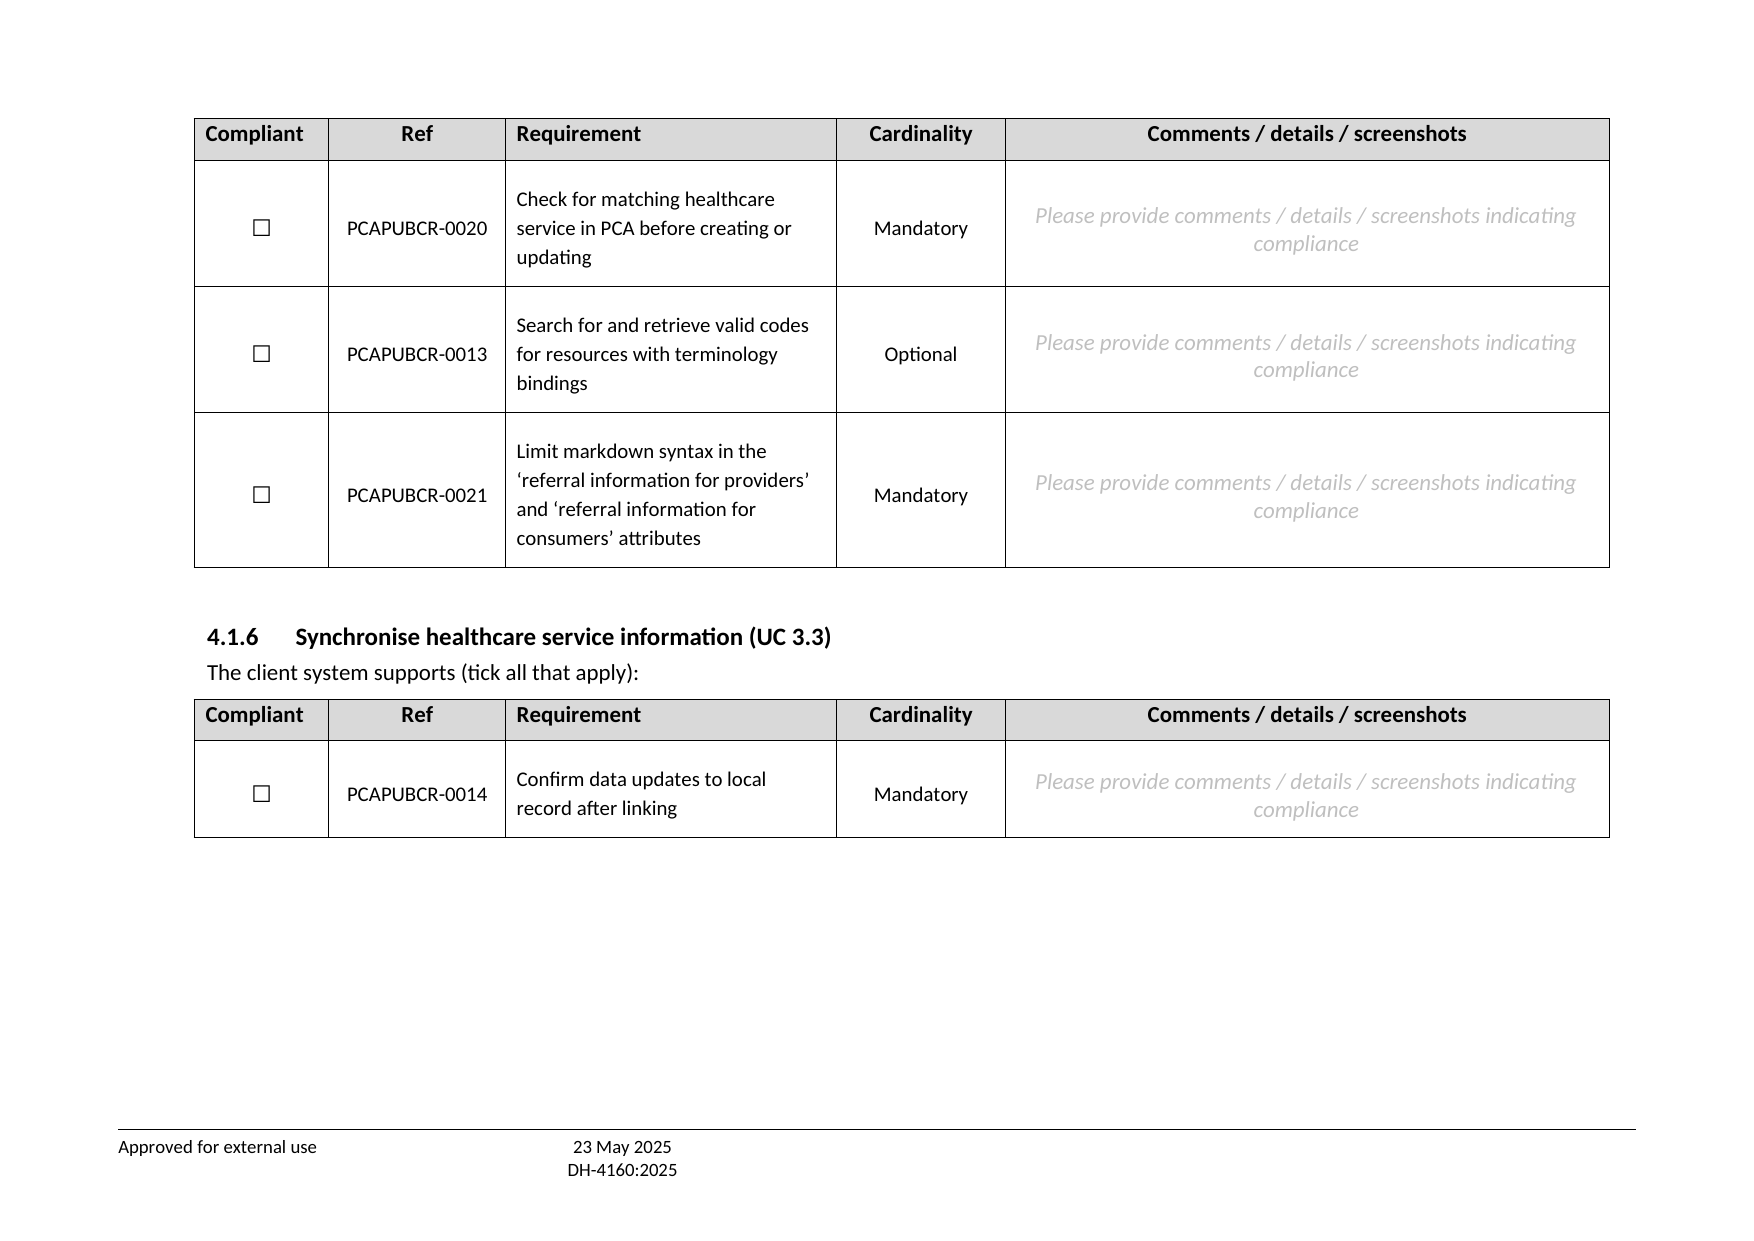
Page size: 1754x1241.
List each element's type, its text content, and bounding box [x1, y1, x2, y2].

table_cell Optional [837, 287, 1005, 412]
table_cell [195, 161, 328, 286]
table_cell Please provide comments / details / screenshots indicating compliance [1006, 413, 1609, 567]
table_cell Search for and retrieve valid codes for resources with terminology bindings [506, 287, 836, 412]
table_cell PCAPUBCR-0014 [329, 741, 505, 837]
table_cell Please provide comments / details / screenshots indicating compliance [1006, 287, 1609, 412]
table_cell PCAPUBCR-0021 [329, 413, 505, 567]
table_header Comments / details / screenshots [1006, 700, 1609, 740]
table_cell [195, 287, 328, 412]
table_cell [1006, 161, 1609, 286]
table_cell Please provide comments / details / screenshots indicating compliance [1006, 741, 1609, 837]
table_header Requirement [506, 119, 836, 160]
table_cell Limit markdown syntax in the ‘referral information for providers’ and ‘referral information for consumers’ attributes [506, 413, 836, 567]
subtitle Synchronise healthcare service information (UC 3.3) [207, 621, 1636, 652]
table_header Compliant [195, 700, 328, 740]
table_cell [195, 741, 328, 837]
table_cell Confirm data updates to local record after linking [506, 741, 836, 837]
table_cell Mandatory [837, 161, 1005, 286]
table_cell Mandatory [837, 741, 1005, 837]
table_header Ref [329, 119, 505, 160]
table_header Cardinality [837, 700, 1005, 740]
table_cell Check for matching healthcare service in PCA before creating or updating [506, 161, 836, 286]
text The client system supports (tick all that apply): [207, 658, 1636, 686]
table_cell [195, 413, 328, 567]
table_header Comments / details / screenshots [1006, 119, 1609, 160]
table_header Compliant [195, 119, 328, 160]
table_header Cardinality [837, 119, 1005, 160]
table_header Requirement [506, 700, 836, 740]
table_header Ref [329, 700, 505, 740]
table_cell PCAPUBCR-0013 [329, 287, 505, 412]
table_cell PCAPUBCR-0020 [329, 161, 505, 286]
table_cell Mandatory [837, 413, 1005, 567]
